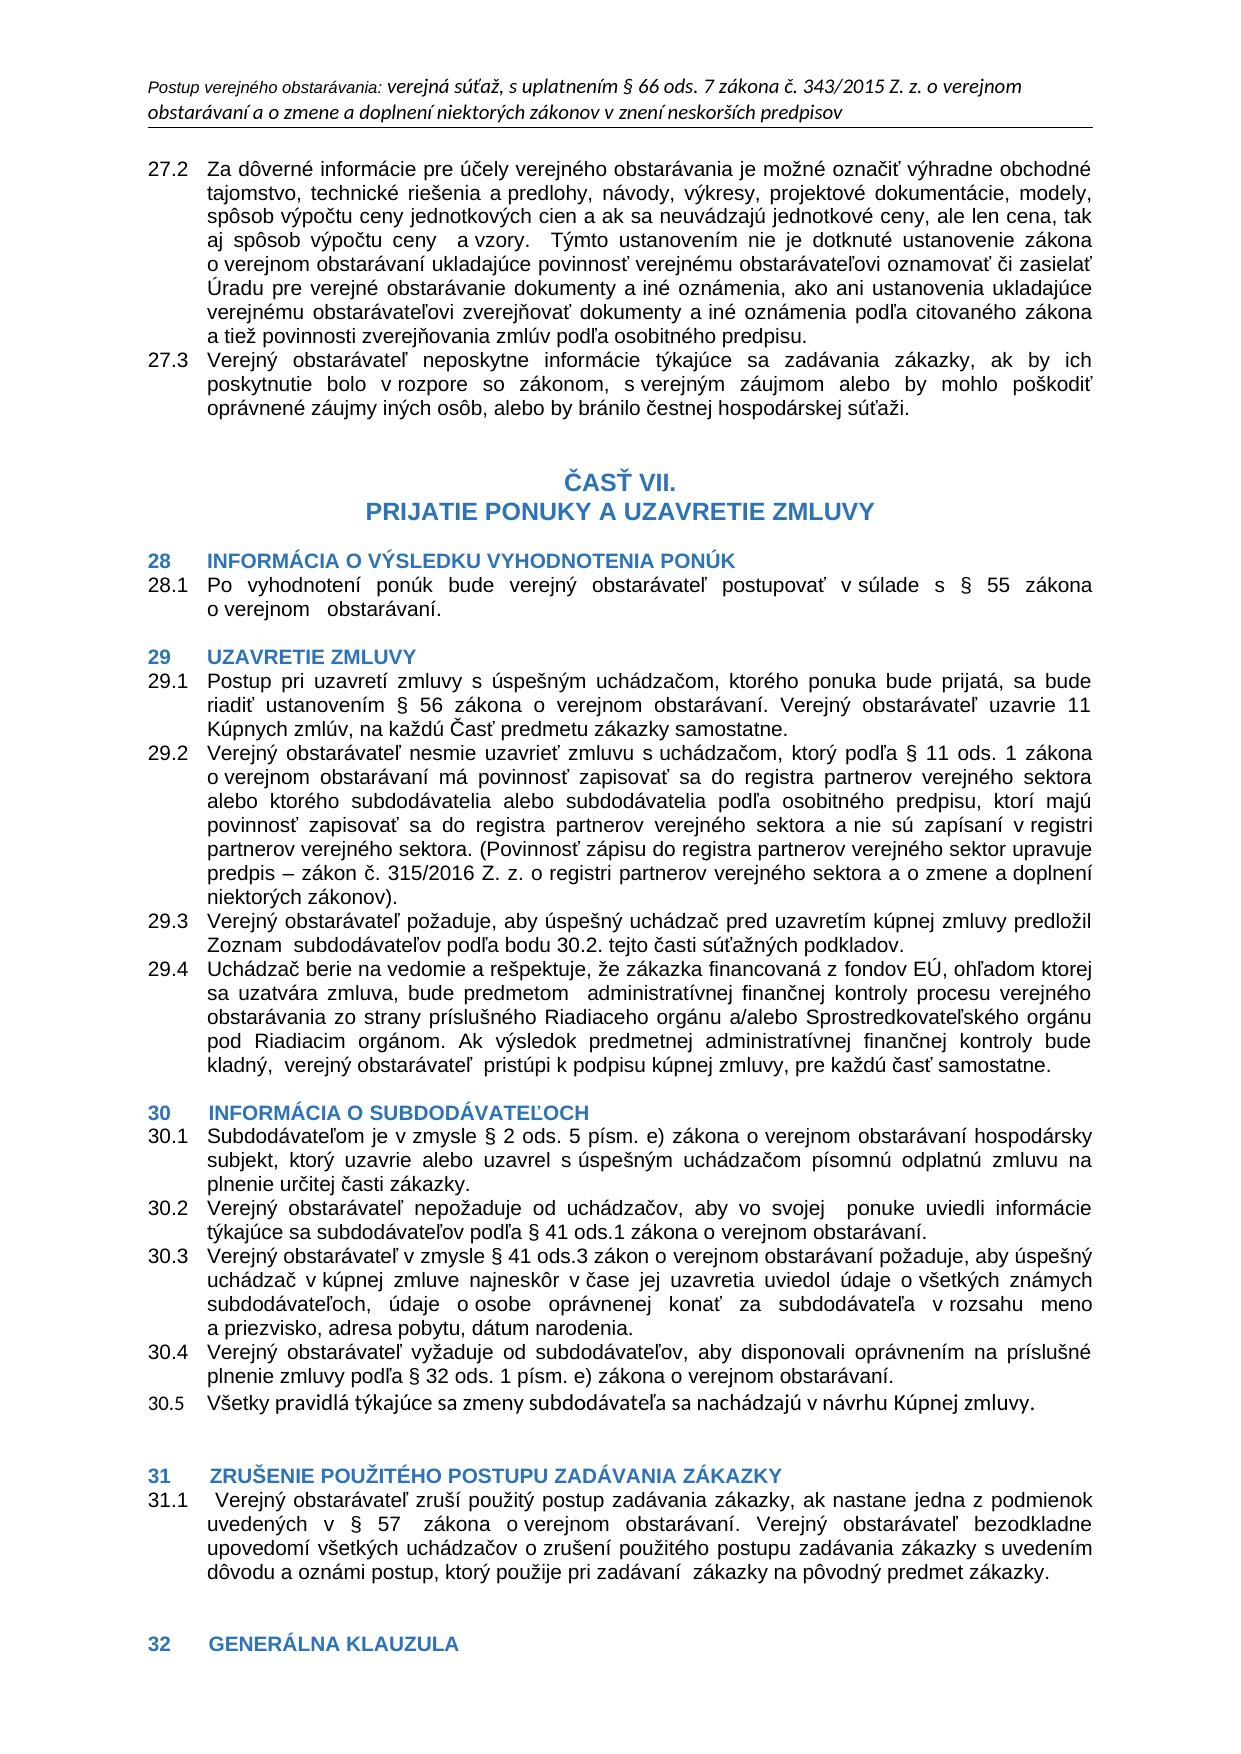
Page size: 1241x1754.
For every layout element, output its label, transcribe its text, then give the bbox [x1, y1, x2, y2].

list Verejný obstarávateľ zruší použitý postup zadávania zákazky, ak nastane jedna z podmienok uvedených v § 57 zákona o verejnom obstarávaní. Verejný obstarávateľ bezodkladne upovedomí všetkých uchádzačov o zrušení použitého postupu zadávania zákazky s uvedením dôvodu a oznámi postup, ktorý použije pri zadávaní zákazky na pôvodný predmet zákazky. [148, 1488, 1093, 1584]
list Všetky pravidlá týkajúce sa zmeny subdodávateľa sa nachádzajú v návrhu Kúpnej zmluvy. [148, 1388, 1093, 1416]
list GENERÁLNA KLAUZULA [148, 1632, 1093, 1656]
list Verejný obstarávateľ nepožaduje od uchádzačov, aby vo svojej ponuke uviedli informácie týkajúce sa subdodávateľov podľa § 41 ods.1 zákona o verejnom obstarávaní. [148, 1196, 1093, 1244]
text Časť VII. [148, 468, 1093, 497]
list Subdodávateľom je v zmysle § 2 ods. 5 písm. e) zákona o verejnom obstarávaní hospodársky subjekt, ktorý uzavrie alebo uzavrel s úspešným uchádzačom písomnú odplatnú zmluvu na plnenie určitej časti zákazky. [148, 1124, 1093, 1196]
list Postup pri uzavretí zmluvy s úspešným uchádzačom, ktorého ponuka bude prijatá, sa bude riadiť ustanovením § 56 zákona o verejnom obstarávaní. Verejný obstarávateľ uzavrie 11 Kúpnych zmlúv, na každú Časť predmetu zákazky samostatne. [148, 669, 1093, 741]
list INFORMÁCIA O SUBDODÁVATEĽOCH [148, 1100, 1093, 1124]
list Verejný obstarávateľ požaduje, aby úspešný uchádzač pred uzavretím kúpnej zmluvy predložil Zoznam subdodávateľov podľa bodu 30.2. tejto časti súťažných podkladov. [148, 909, 1093, 957]
list Zrušenie použitého postupu zadávania zákazky [148, 1464, 1093, 1488]
list Verejný obstarávateľ neposkytne informácie týkajúce sa zadávania zákazky, ak by ich poskytnutie bolo v rozpore so zákonom, s verejným záujmom alebo by mohlo poškodiť oprávnené záujmy iných osôb, alebo by bránilo čestnej hospodárskej súťaži. [148, 348, 1093, 420]
list Po vyhodnotení ponúk bude verejný obstarávateľ postupovať v súlade s § 55 zákona o verejnom obstarávaní. [148, 573, 1093, 621]
list Za dôverné informácie pre účely verejného obstarávania je možné označiť výhradne obchodné tajomstvo, technické riešenia a predlohy, návody, výkresy, projektové dokumentácie, modely, spôsob výpočtu ceny jednotkových cien a ak sa neuvádzajú jednotkové ceny, ale len cena, tak aj spôsob výpočtu ceny a vzory. Týmto ustanovením nie je dotknuté ustanovenie zákona o verejnom obstarávaní ukladajúce povinnosť verejnému obstarávateľovi oznamovať či zasielať Úradu pre verejné obstarávanie dokumenty a iné oznámenia, ako ani ustanovenia ukladajúce verejnému obstarávateľovi zverejňovať dokumenty a iné oznámenia podľa citovaného zákona a tiež povinnosti zverejňovania zmlúv podľa osobitného predpisu. [148, 156, 1093, 348]
list Verejný obstarávateľ nesmie uzavrieť zmluvu s uchádzačom, ktorý podľa § 11 ods. 1 zákona o verejnom obstarávaní má povinnosť zapisovať sa do registra partnerov verejného sektora alebo ktorého subdodávatelia alebo subdodávatelia podľa osobitného predpisu, ktorí majú povinnosť zapisovať sa do registra partnerov verejného sektora a nie sú zapísaní v registri partnerov verejného sektora. (Povinnosť zápisu do registra partnerov verejného sektor upravuje predpis – zákon č. 315/2016 Z. z. o registri partnerov verejného sektora a o zmene a doplnení niektorých zákonov). [148, 741, 1093, 909]
list Uzavretie zmluvy [148, 645, 1093, 669]
list Verejný obstarávateľ v zmysle § 41 ods.3 zákon o verejnom obstarávaní požaduje, aby úspešný uchádzač v kúpnej zmluve najneskôr v čase jej uzavretia uviedol údaje o všetkých známych subdodávateľoch, údaje o osobe oprávnenej konať za subdodávateľa v rozsahu meno a priezvisko, adresa pobytu, dátum narodenia. [148, 1244, 1093, 1340]
list INFORMÁCIA o výsledku vyhodnotenia ponúk [148, 549, 1093, 573]
subtitle Prijatie ponuky a uzavretie zmluvy [148, 497, 1093, 525]
list Uchádzač berie na vedomie a rešpektuje, že zákazka financovaná z fondov EÚ, ohľadom ktorej sa uzatvára zmluva, bude predmetom administratívnej finančnej kontroly procesu verejného obstarávania zo strany príslušného Riadiaceho orgánu a/alebo Sprostredkovateľského orgánu pod Riadiacim orgánom. Ak výsledok predmetnej administratívnej finančnej kontroly bude kladný, verejný obstarávateľ pristúpi k podpisu kúpnej zmluvy, pre každú časť samostatne. [148, 957, 1093, 1076]
list Verejný obstarávateľ vyžaduje od subdodávateľov, aby disponovali oprávnením na príslušné plnenie zmluvy podľa § 32 ods. 1 písm. e) zákona o verejnom obstarávaní. [148, 1340, 1093, 1388]
